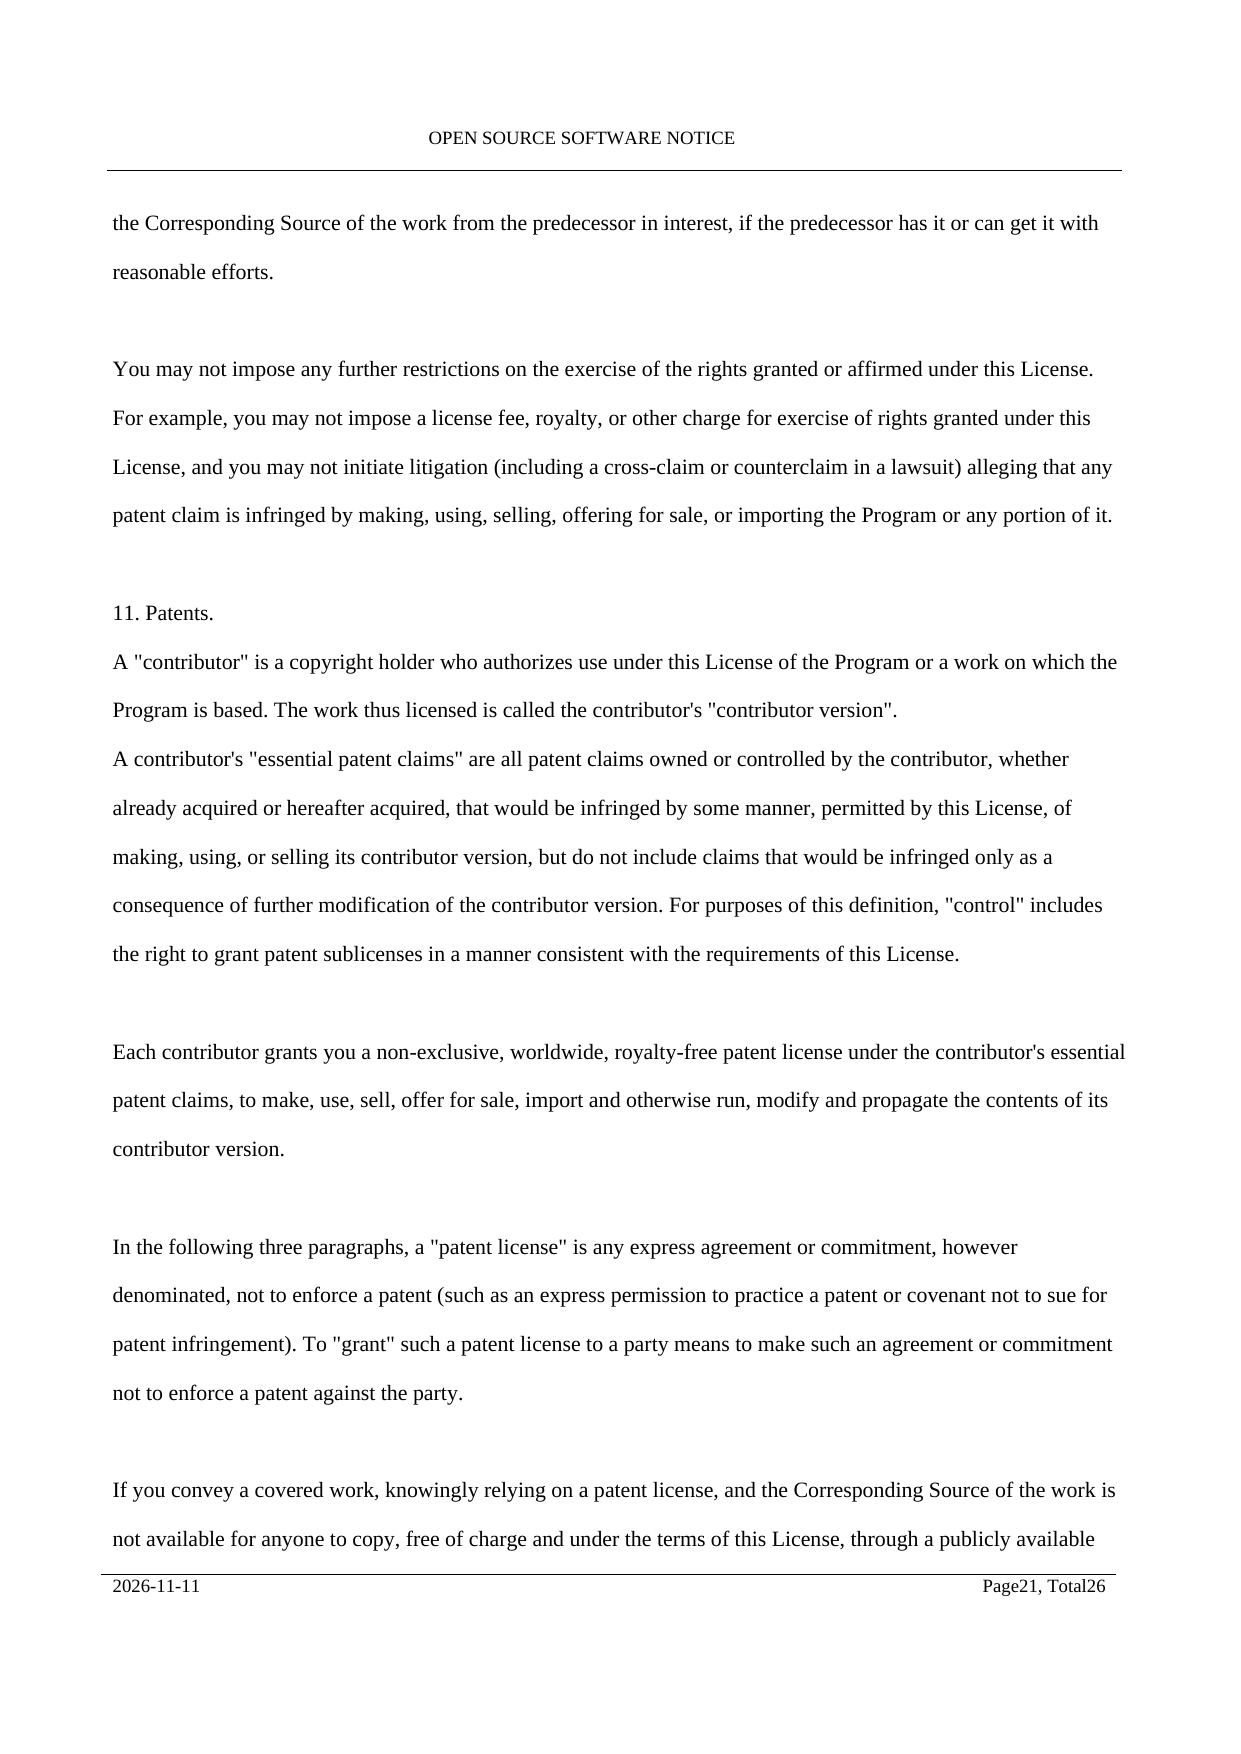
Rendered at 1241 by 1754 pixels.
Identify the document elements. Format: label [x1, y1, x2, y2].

text [112, 206, 1128, 1555]
